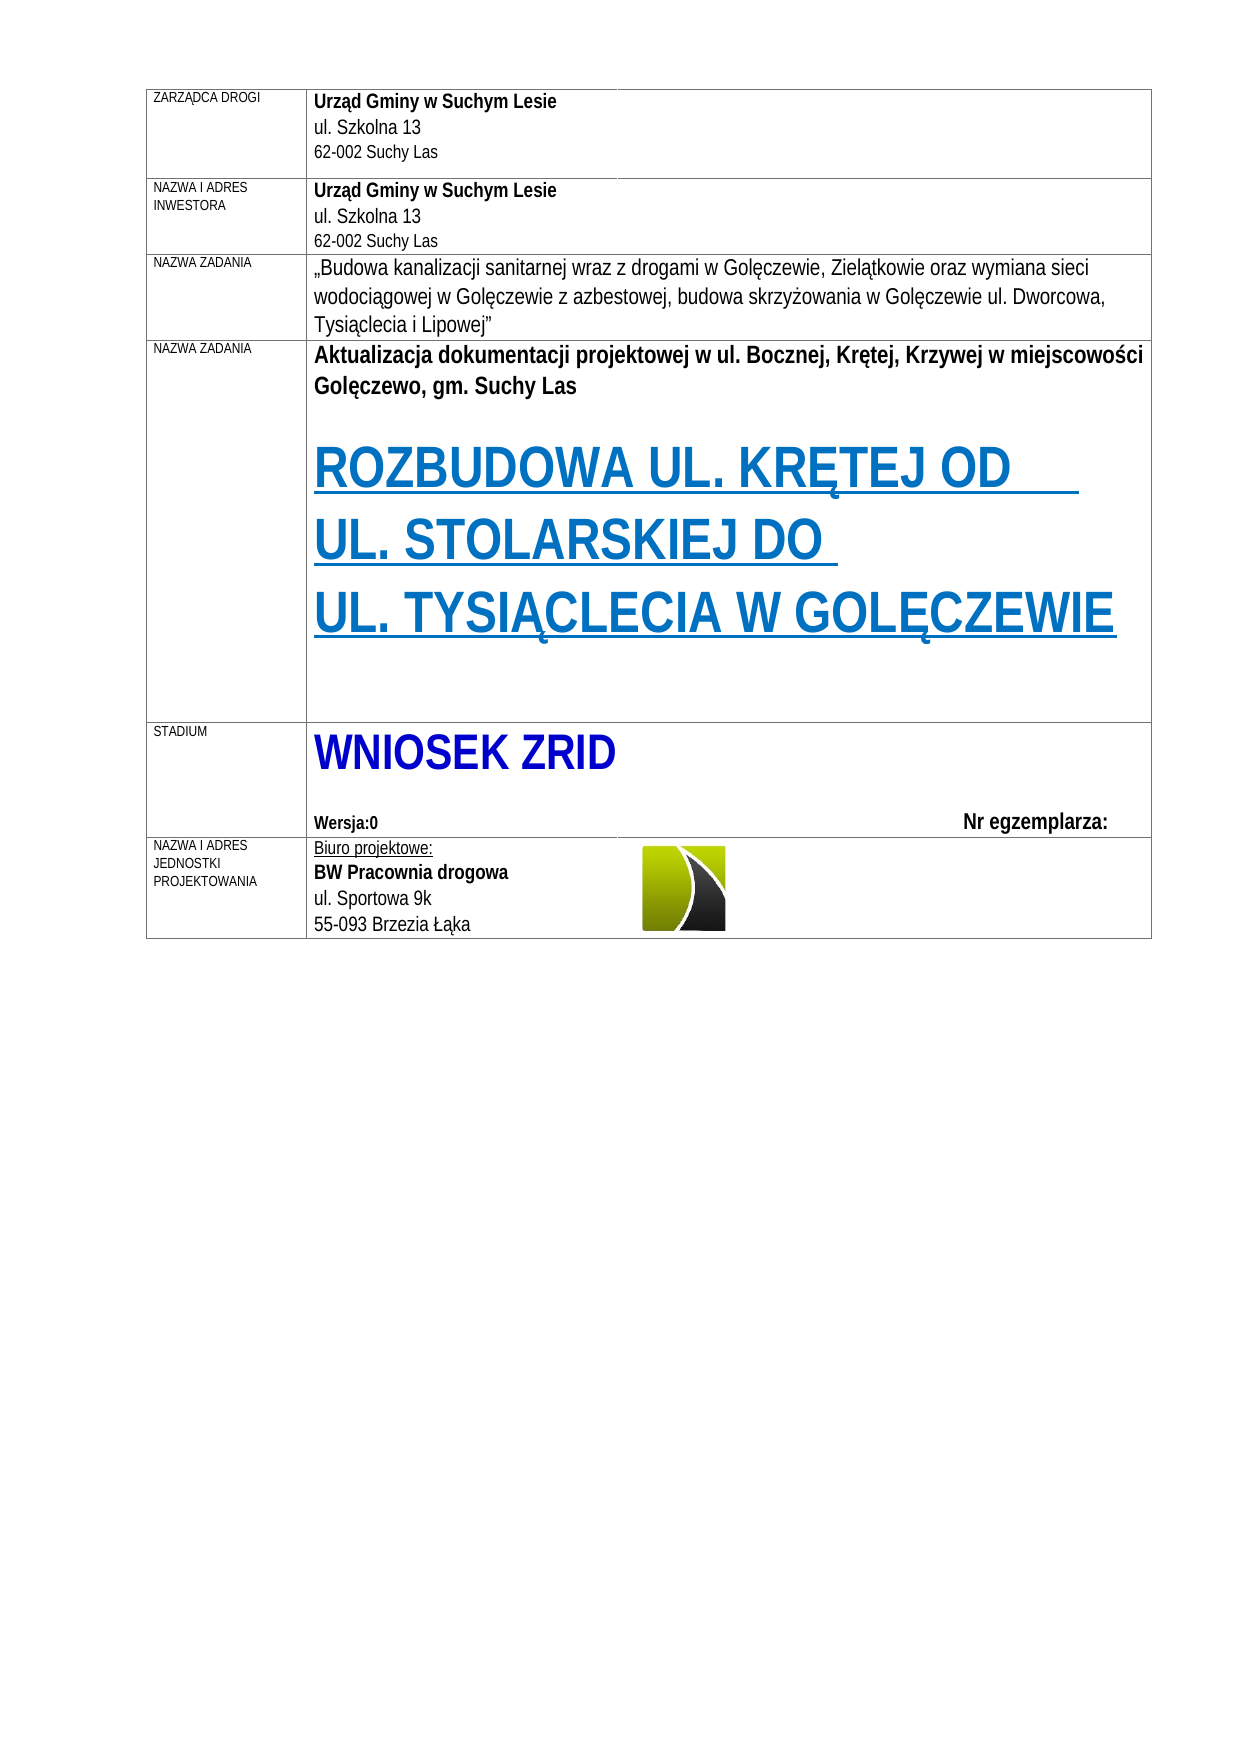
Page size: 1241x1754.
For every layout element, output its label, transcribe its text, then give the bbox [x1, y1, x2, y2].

table_cell WNIOSEK ZRID Wersja:0 Nr egzemplarza: [307, 723, 1151, 836]
table_cell „Budowa kanalizacji sanitarnej wraz z drogami w Golęczewie, Zielątkowie oraz wymiana sieci wodociągowej w Golęczewie z azbestowej, budowa skrzyżowania w Golęczewie ul. Dworcowa, Tysiąclecia i Lipowej” [307, 255, 1151, 339]
table_cell NAZWA ZADANIA [147, 341, 306, 722]
table_cell Urząd Gminy w Suchym Lesie ul. Szkolna 13 62-002 Suchy Las [307, 179, 617, 254]
table_cell [618, 179, 1151, 254]
table_header [618, 90, 1151, 178]
table_cell [618, 838, 1151, 938]
table_cell Aktualizacja dokumentacji projektowej w ul. Bocznej, Krętej, Krzywej w miejscowości Golęczewo, gm. Suchy Las ROZBUDOWA UL. KRĘTEJ OD UL. STOLARSKIEJ DO UL. TYSIĄCLECIA W GOLĘCZEWIE [307, 341, 1151, 722]
table_cell STADIUM [147, 723, 306, 836]
table_header Urząd Gminy w Suchym Lesie ul. Szkolna 13 62-002 Suchy Las [307, 90, 617, 178]
picture [641, 844, 725, 929]
table_cell Biuro projektowe: BW Pracownia drogowa ul. Sportowa 9k 55-093 Brzezia Łąka [307, 838, 617, 938]
table_cell NAZWA ZADANIA [147, 255, 306, 339]
table_header ZARZĄDCA DROGI [147, 90, 306, 178]
table_cell NAZWA I ADRES JEDNOSTKI PROJEKTOWANIA [147, 838, 306, 938]
table_cell NAZWA I ADRES INWESTORA [147, 179, 306, 254]
